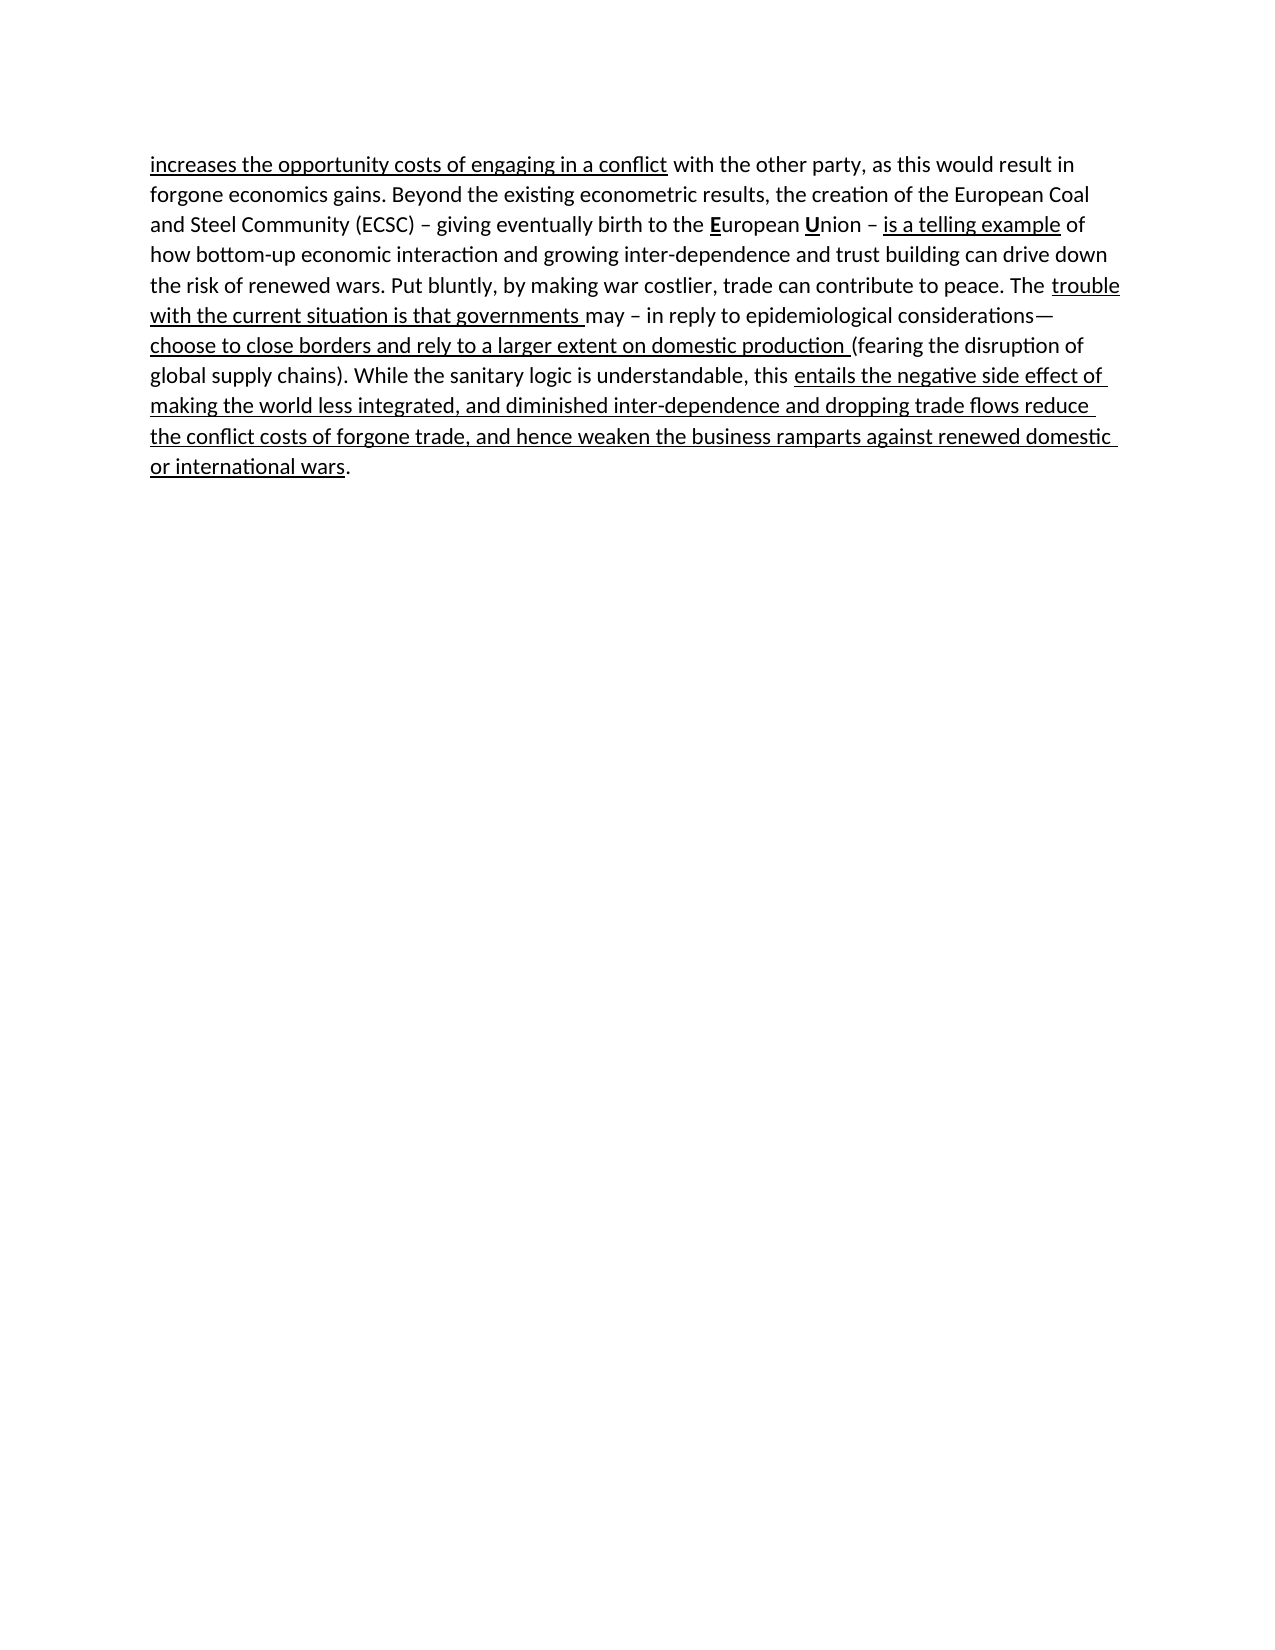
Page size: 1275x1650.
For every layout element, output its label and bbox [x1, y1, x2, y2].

text [150, 150, 1125, 480]
